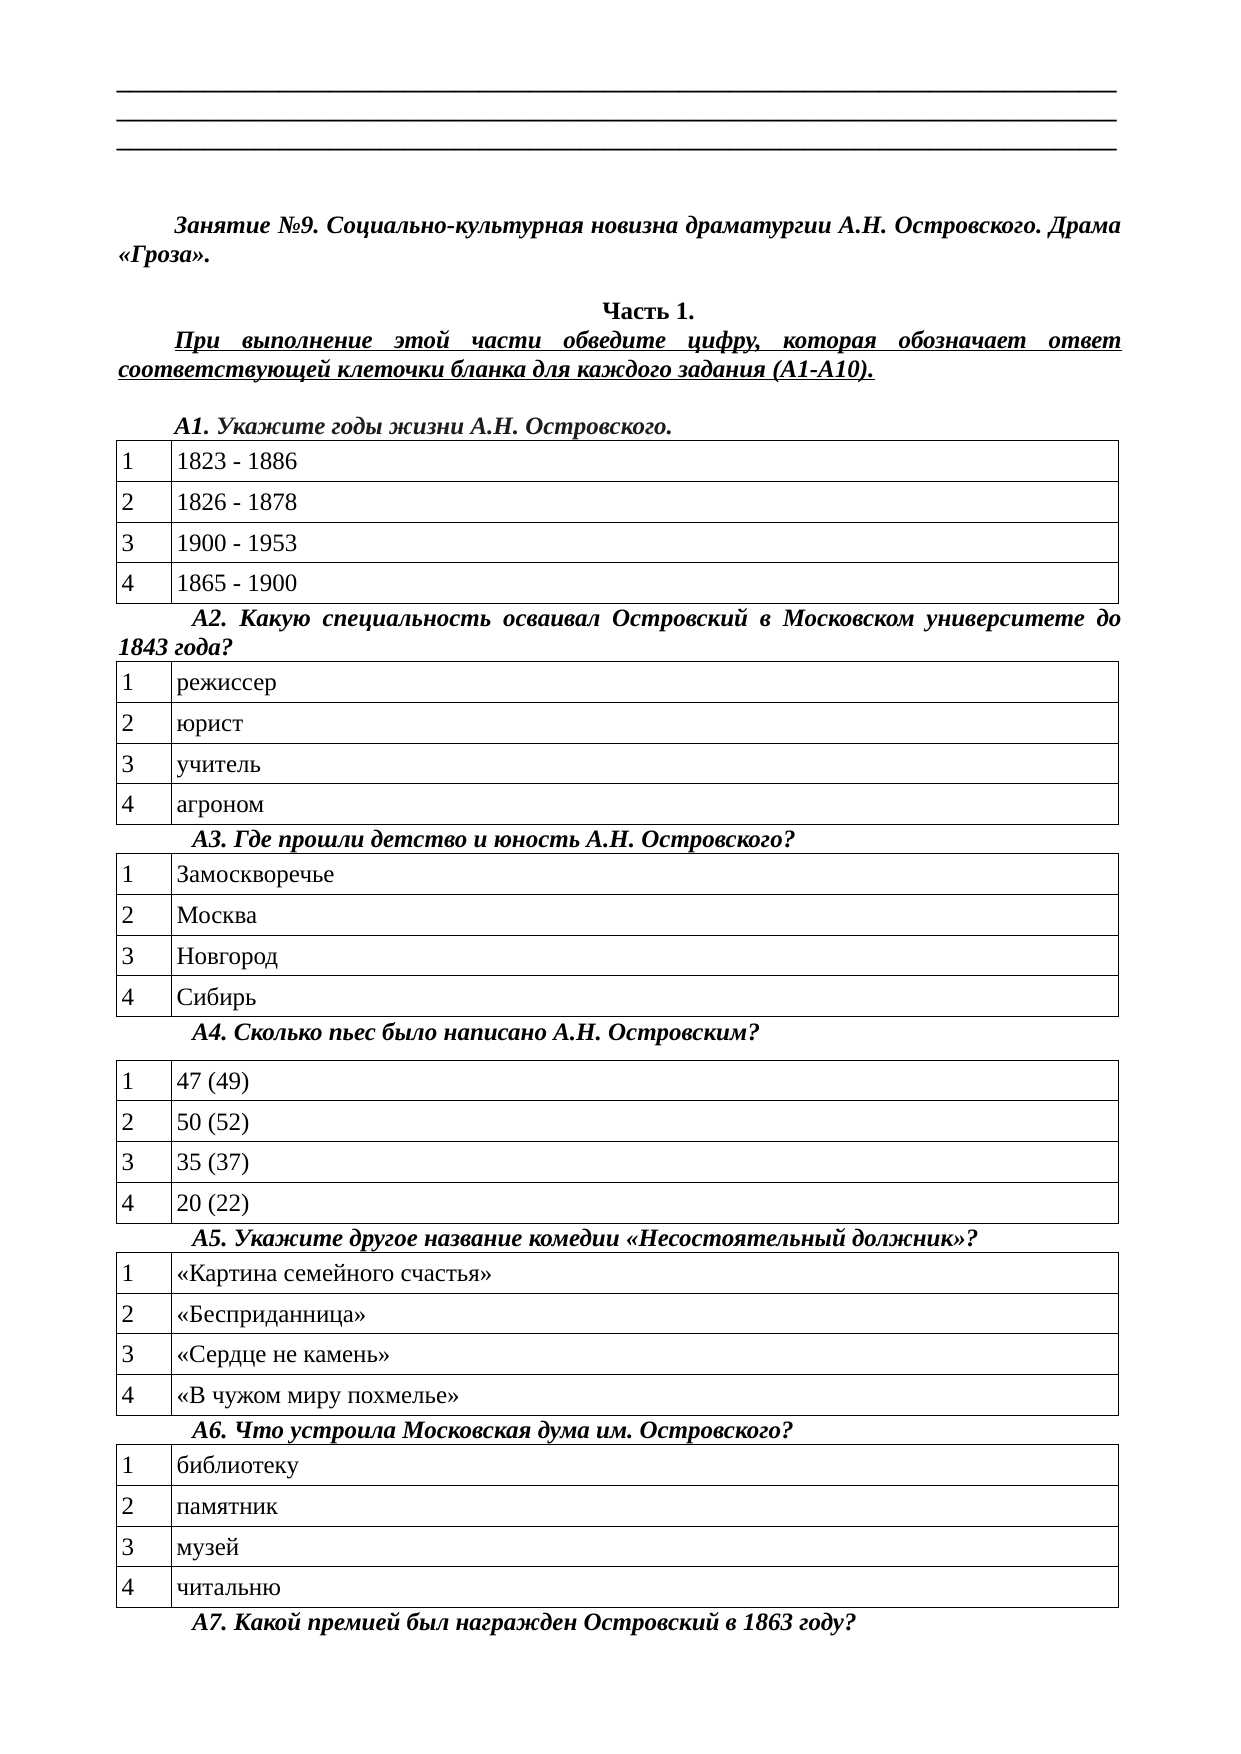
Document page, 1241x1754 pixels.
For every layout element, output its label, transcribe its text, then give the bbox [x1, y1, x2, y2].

table_header библиотеку [172, 1445, 1118, 1485]
table_cell 4 [117, 1375, 171, 1415]
table_cell памятник [172, 1486, 1118, 1526]
table_cell 4 [117, 976, 171, 1016]
table_header 47 (49) [172, 1061, 1118, 1100]
text А1. Укажите годы жизни А.Н. Островского. [118, 411, 1122, 440]
table_cell Москва [172, 895, 1118, 934]
text А2. Какую специальность осваивал Островский в Московском университете до 1843 года? [118, 603, 1122, 661]
table_cell Сибирь [172, 976, 1118, 1016]
table_cell «Бесприданница» [172, 1294, 1118, 1333]
table_cell 3 [117, 523, 171, 562]
table_header Замоскворечье [172, 854, 1118, 894]
table_cell 3 [117, 936, 171, 975]
table_cell 35 (37) [172, 1142, 1118, 1182]
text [118, 66, 1122, 152]
table_cell 3 [117, 1142, 171, 1182]
table_cell Новгород [172, 936, 1118, 975]
text А4. Сколько пьес было написано А.Н. Островским? [118, 1017, 1122, 1045]
table_cell 1826 - 1878 [172, 482, 1118, 521]
text При выполнение этой части обведите цифру, которая обозначает ответ соответствующей клеточки бланка для каждого задания (А1-А10). [118, 325, 1122, 382]
table_cell 2 [117, 1294, 171, 1333]
table_cell музей [172, 1527, 1118, 1566]
text А3. Где прошли детство и юность А.Н. Островского? [118, 824, 1122, 853]
table_cell «Сердце не камень» [172, 1334, 1118, 1374]
table_header «Картина семейного счастья» [172, 1253, 1118, 1293]
table_cell юрист [172, 703, 1118, 742]
table_cell 4 [117, 1183, 171, 1223]
table_cell 4 [117, 563, 171, 603]
table_cell 2 [117, 482, 171, 521]
table_cell 2 [117, 1101, 171, 1141]
table_header 1 [117, 854, 171, 894]
table_cell 2 [117, 1486, 171, 1526]
table_cell агроном [172, 784, 1118, 824]
table_cell 2 [117, 895, 171, 934]
table_cell 50 (52) [172, 1101, 1118, 1141]
table_cell 1900 - 1953 [172, 523, 1118, 562]
table_header режиссер [172, 662, 1118, 702]
table_cell 3 [117, 744, 171, 783]
table_header 1 [117, 1445, 171, 1485]
table_cell учитель [172, 744, 1118, 783]
table_header 1 [117, 1061, 171, 1100]
text А6. Что устроила Московская дума им. Островского? [118, 1415, 1122, 1444]
table_header 1 [117, 441, 171, 481]
table_header 1 [117, 1253, 171, 1293]
text А5. Укажите другое название комедии «Несостоятельный должник»? [118, 1223, 1122, 1252]
table_cell 3 [117, 1334, 171, 1374]
text Часть 1. [118, 296, 1122, 325]
table_cell 4 [117, 784, 171, 824]
table_cell читальню [172, 1567, 1118, 1607]
table_cell 4 [117, 1567, 171, 1607]
table_header 1823 - 1886 [172, 441, 1118, 481]
text Занятие №9. Социально-культурная новизна драматургии А.Н. Островского. Драма «Гроза». [118, 210, 1122, 267]
table_cell 2 [117, 703, 171, 742]
table_cell 3 [117, 1527, 171, 1566]
table_header 1 [117, 662, 171, 702]
table_cell «В чужом миру похмелье» [172, 1375, 1118, 1415]
table_cell 1865 - 1900 [172, 563, 1118, 603]
text А7. Какой премией был награжден Островский в 1863 году? [118, 1607, 1122, 1636]
table_cell 20 (22) [172, 1183, 1118, 1223]
